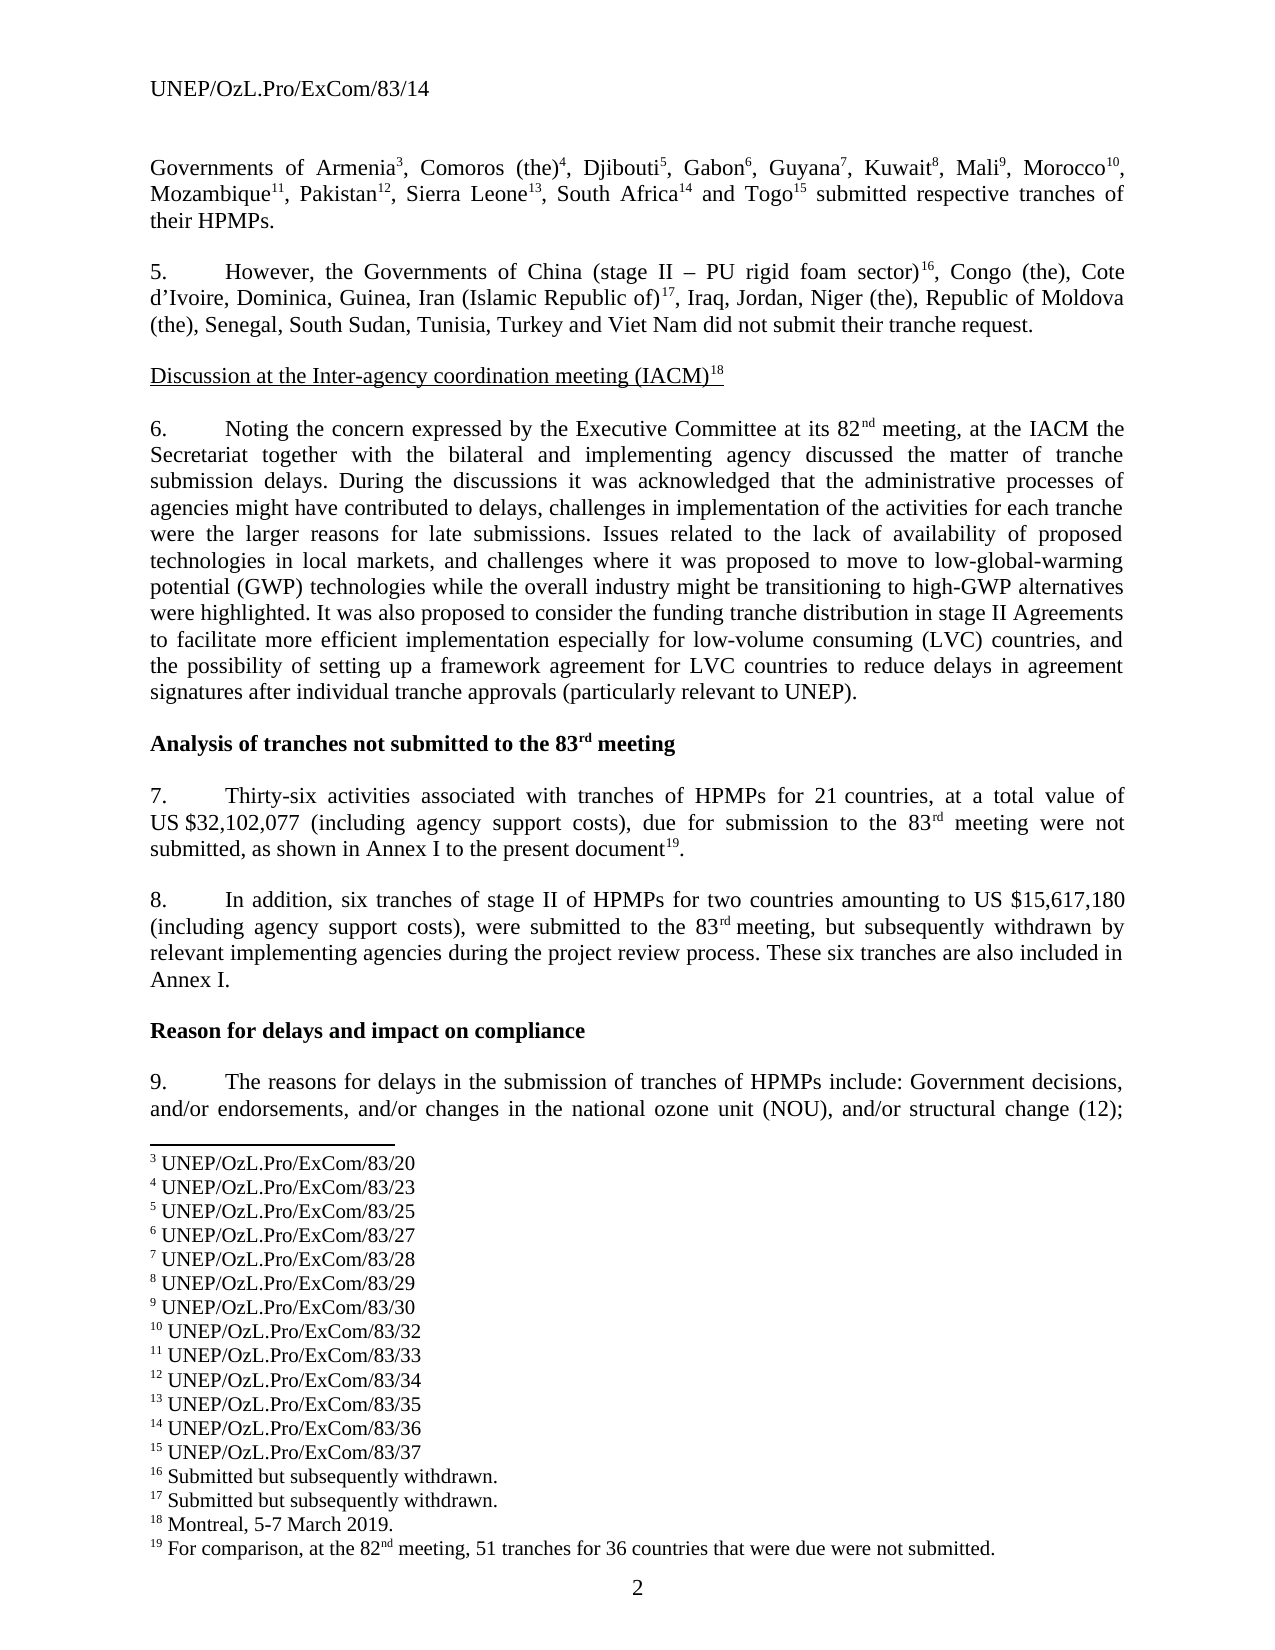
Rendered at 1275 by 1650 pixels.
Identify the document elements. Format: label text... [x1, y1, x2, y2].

subtitle The reasons for delays in the submission of tranches of HPMPs include: Government decisions, and/or endorsements, and/or changes in the national ozone unit (NOU), and/or structural change (12); lack of mandatory verification report (7); sufficient funds from previous tranches (5); disbursement below the 20 per cent threshold of approved funds for the previous tranche (15); delays in implementation of investment components (5); enterprise difficulties (1); signing of agreements or contracts (4); lead or cooperating agency not ready for submission (1); internal or external difficulties (5); revision of agreement or plan of action (3); or no submission of progress and/or financial reports (2). [150, 1068, 1125, 1121]
subtitle However, the Governments of China (stage II – PU rigid foam sector), Congo (the), Cote d’Ivoire, Dominica, Guinea, Iran (Islamic Republic of), Iraq, Jordan, Niger (the), Republic of Moldova (the), Senegal, South Sudan, Tunisia, Turkey and Viet Nam did not submit their tranche request. [150, 258, 1125, 337]
text Discussion at the Inter-agency coordination meeting (IACM) [150, 362, 1125, 388]
text Analysis of tranches not submitted to the 83rd meeting [150, 730, 1125, 756]
subtitle In addition, six tranches of stage II of HPMPs for two countries amounting to US $15,617,180 (including agency support costs), were submitted to the 83rd meeting, but subsequently withdrawn by relevant implementing agencies during the project review process. These six tranches are also included in Annex I. [150, 887, 1125, 992]
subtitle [150, 154, 1125, 233]
text Reason for delays and impact on compliance [150, 1017, 1125, 1043]
subtitle Noting the concern expressed by the Executive Committee at its 82nd meeting, at the IACM the Secretariat together with the bilateral and implementing agency discussed the matter of tranche submission delays. During the discussions it was acknowledged that the administrative processes of agencies might have contributed to delays, challenges in implementation of the activities for each tranche were the larger reasons for late submissions. Issues related to the lack of availability of proposed technologies in local markets, and challenges where it was proposed to move to low-global-warming potential (GWP) technologies while the overall industry might be transitioning to high-GWP alternatives were highlighted. It was also proposed to consider the funding tranche distribution in stage II Agreements to facilitate more efficient implementation especially for low-volume consuming (LVC) countries, and the possibility of setting up a framework agreement for LVC countries to reduce delays in agreement signatures after individual tranche approvals (particularly relevant to UNEP). [150, 415, 1125, 705]
subtitle Thirty-six activities associated with tranches of HPMPs for 21 countries, at a total value of US $32,102,077 (including agency support costs), due for submission to the 83rd meeting were not submitted, as shown in Annex I to the present document. [150, 782, 1125, 862]
